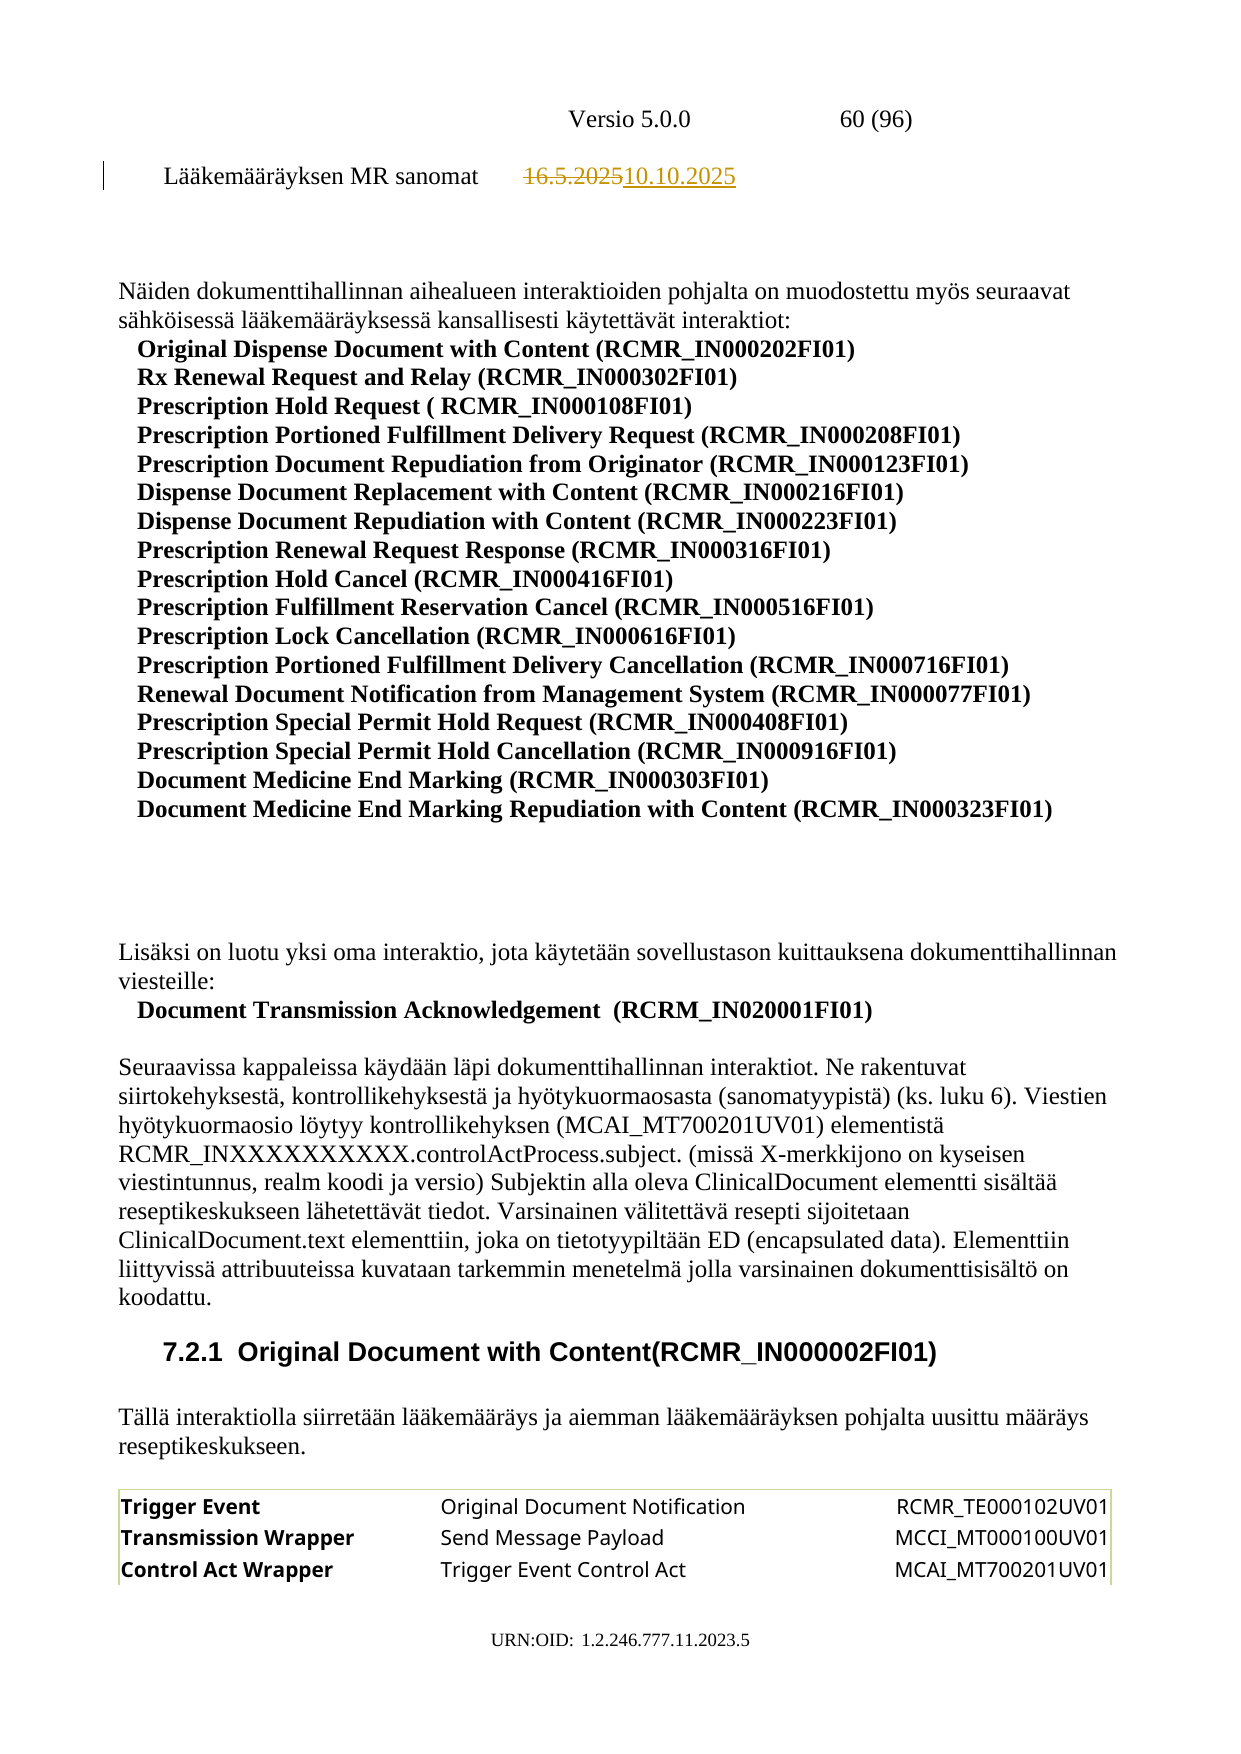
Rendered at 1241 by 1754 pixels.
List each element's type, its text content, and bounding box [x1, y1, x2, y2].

text Prescription Special Permit Hold Request (RCMR_IN000408FI01) [118, 707, 1122, 736]
table_cell Send Message Payload [439, 1522, 824, 1553]
text Prescription Renewal Request Response (RCMR_IN000316FI01) [118, 535, 1122, 564]
text Prescription Portioned Fulfillment Delivery Request (RCMR_IN000208FI01) [118, 420, 1122, 449]
table_cell Trigger Event Control Act [439, 1554, 824, 1585]
text Lisäksi on luotu yksi oma interaktio, jota käytetään sovellustason kuittauksena dokumenttihallinnan viesteille: [118, 937, 1122, 995]
subtitle Original Document with Content(RCMR_IN000002FI01) [162, 1336, 1122, 1367]
text Renewal Document Notification from Management System (RCMR_IN000077FI01) [118, 679, 1122, 707]
text Seuraavissa kappaleissa käydään läpi dokumenttihallinnan interaktiot. Ne rakentuvat siirtokehyksestä, kontrollikehyksestä ja hyötykuormaosasta (sanomatyypistä) (ks. luku 6). Viestien hyötykuormaosio löytyy kontrollikehyksen (MCAI_MT700201UV01) elementistä RCMR_INXXXXXXXXXX.controlActProcess.subject. (missä X-merkkijono on kyseisen viestintunnus, realm koodi ja versio) Subjektin alla oleva ClinicalDocument elementti sisältää reseptikeskukseen lähetettävät tiedot. Varsinainen välitettävä resepti sijoitetaan ClinicalDocument.text elementtiin, joka on tietotyypiltään ED (encapsulated data). Elementtiin liittyvissä attribuuteissa kuvataan tarkemmin menetelmä jolla varsinainen dokumenttisisältö on koodattu. [118, 1052, 1122, 1311]
table_cell MCCI_MT000100UV01 [824, 1522, 1110, 1553]
text Prescription Document Repudiation from Originator (RCMR_IN000123FI01) [118, 449, 1122, 477]
text Dispense Document Replacement with Content (RCMR_IN000216FI01) [118, 477, 1122, 506]
text Prescription Special Permit Hold Cancellation (RCMR_IN000916FI01) [118, 736, 1122, 765]
text Prescription Fulfillment Reservation Cancel (RCMR_IN000516FI01) [118, 592, 1122, 621]
table_cell Transmission Wrapper [120, 1522, 439, 1553]
table_cell MCAI_MT700201UV01 [824, 1554, 1110, 1585]
text Document Transmission Acknowledgement (RCRM_IN020001FI01) [118, 995, 1122, 1024]
text Tällä interaktiolla siirretään lääkemääräys ja aiemman lääkemääräyksen pohjalta uusittu määräys reseptikeskukseen. [118, 1402, 1122, 1460]
text Prescription Portioned Fulfillment Delivery Cancellation (RCMR_IN000716FI01) [118, 650, 1122, 679]
text Document Medicine End Marking Repudiation with Content (RCMR_IN000323FI01) [503, 794, 1122, 822]
text Prescription Hold Cancel (RCMR_IN000416FI01) [118, 564, 1122, 592]
text Document Medicine End Marking (RCMR_IN000303FI01) [118, 765, 1122, 794]
text Prescription Lock Cancellation (RCMR_IN000616FI01) [118, 621, 1122, 650]
text Rx Renewal Request and Relay (RCMR_IN000302FI01) [118, 362, 1122, 391]
text Prescription Hold Request ( RCMR_IN000108FI01) [118, 391, 1122, 420]
table_header RCMR_TE000102UV01 [824, 1490, 1110, 1522]
text Näiden dokumenttihallinnan aihealueen interaktioiden pohjalta on muodostettu myös seuraavat sähköisessä lääkemääräyksessä kansallisesti käytettävät interaktiot: [118, 276, 1122, 334]
table_header Trigger Event [120, 1490, 439, 1522]
text Dispense Document Repudiation with Content (RCMR_IN000223FI01) [118, 506, 1122, 535]
table_header Original Document Notification [439, 1490, 824, 1522]
table_cell Control Act Wrapper [120, 1554, 439, 1585]
text Original Dispense Document with Content (RCMR_IN000202FI01) [118, 334, 1122, 362]
